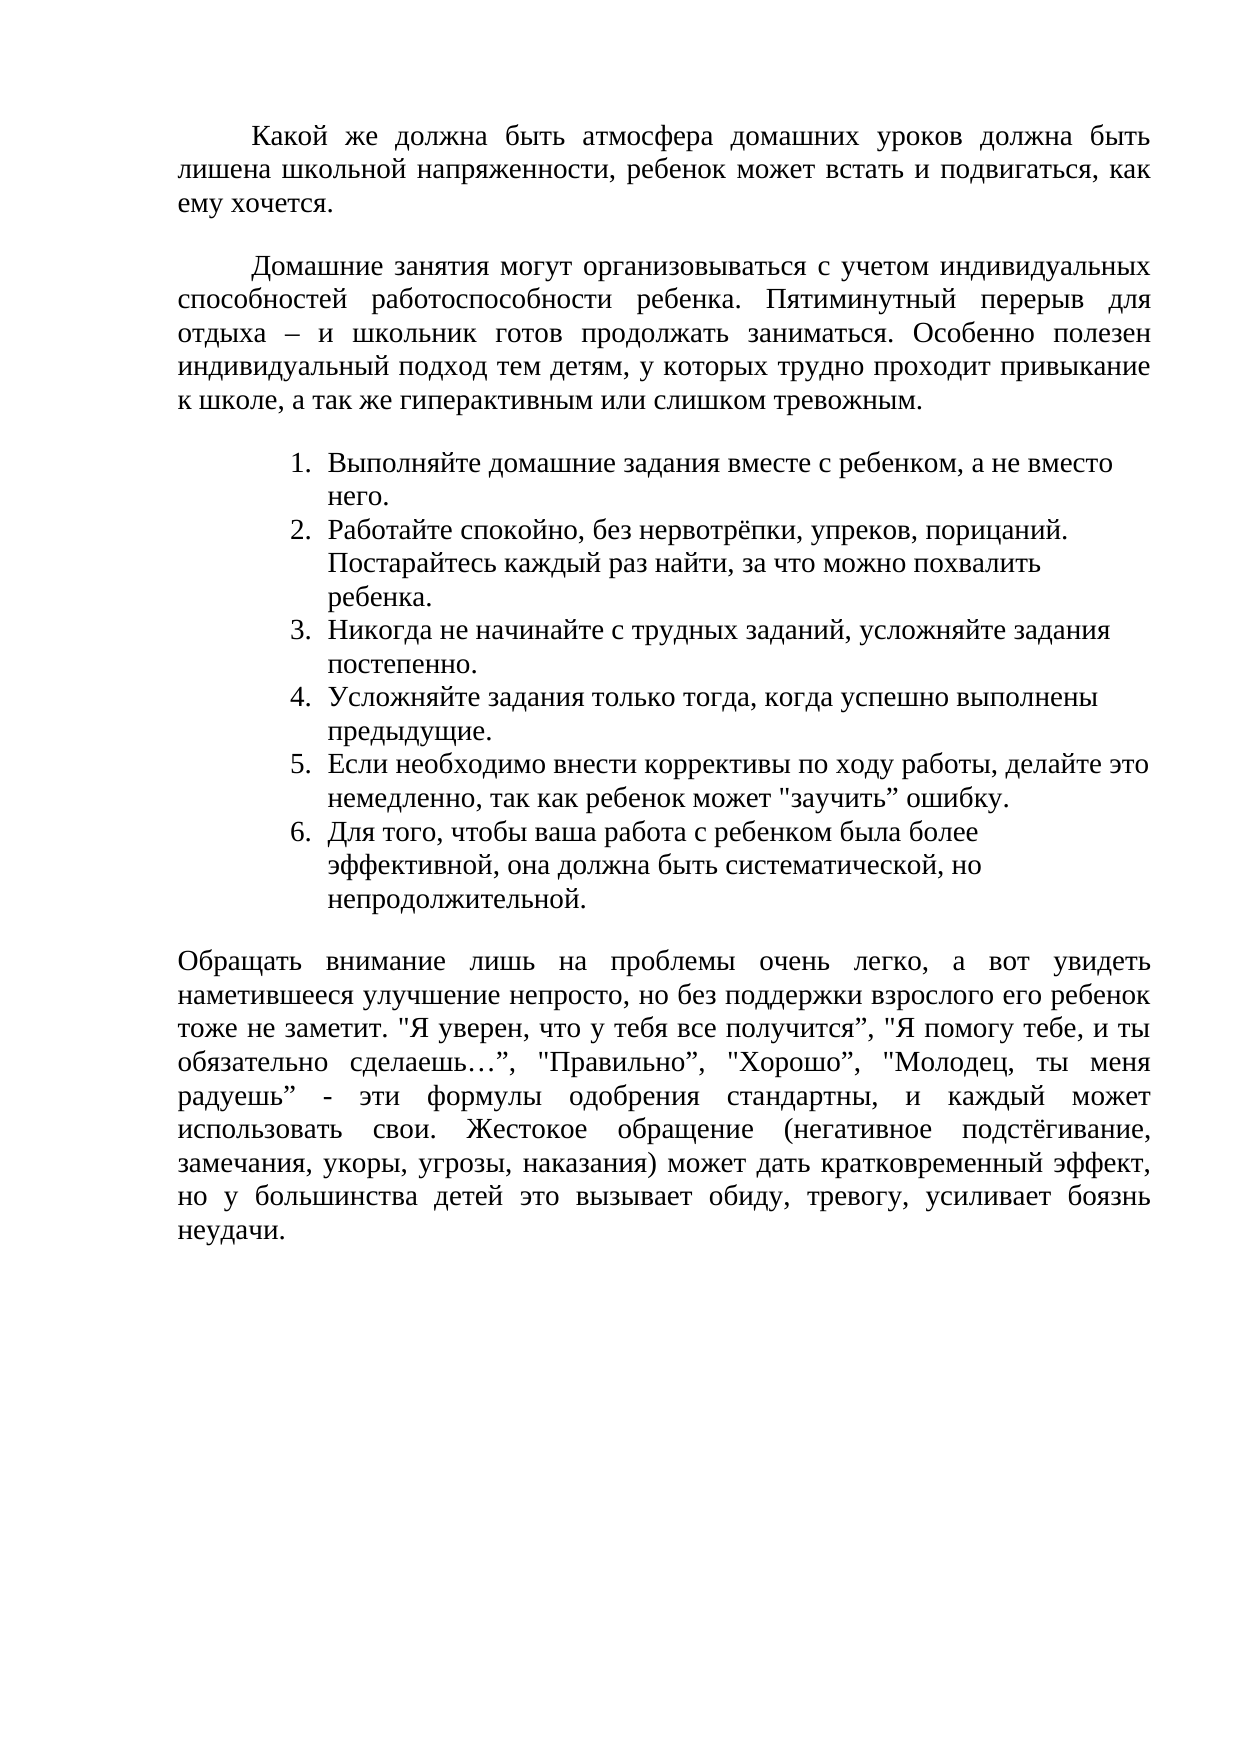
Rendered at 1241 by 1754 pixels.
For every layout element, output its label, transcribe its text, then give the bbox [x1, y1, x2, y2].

list Усложняйте задания только тогда, когда успешно выполнены предыдущие. [290, 679, 1152, 747]
list Работайте спокойно, без нервотрёпки, упреков, порицаний. Постарайтесь каждый раз найти, за что можно похвалить ребенка. [290, 512, 1152, 612]
text Какой же должна быть атмосфера домашних уроков должна быть лишена школьной напряженности, ребенок может встать и подвигаться, как ему хочется. [177, 118, 1152, 219]
list Если необходимо внести коррективы по ходу работы, делайте это немедленно, так как ребенок может "заучить” ошибку. [290, 747, 1152, 814]
list Для того, чтобы ваша работа с ребенком была более эффективной, она должна быть систематической, но непродолжительной. [290, 814, 1152, 914]
text Домашние занятия могут организовываться с учетом индивидуальных способностей работоспособности ребенка. Пятиминутный перерыв для отдыха – и школьник готов продолжать заниматься. Особенно полезен индивидуальный подход тем детям, у которых трудно проходит привыкание к школе, а так же гиперактивным или слишком тревожным. [177, 248, 1152, 416]
list Выполняйте домашние задания вместе с ребенком, а не вместо него. [290, 445, 1152, 512]
text Обращать внимание лишь на проблемы очень легко, а вот увидеть наметившееся улучшение непросто, но без поддержки взрослого его ребенок тоже не заметит. "Я уверен, что у тебя все получится”, "Я помогу тебе, и ты обязательно сделаешь…”, "Правильно”, "Хорошо”, "Молодец, ты меня радуешь” - эти формулы одобрения стандартны, и каждый может использовать свои. Жестокое обращение (негативное подстёгивание, замечания, укоры, угрозы, наказания) может дать кратковременный эффект, но у большинства детей это вызывает обиду, тревогу, усиливает боязнь неудачи. [177, 943, 1152, 1245]
list Никогда не начинайте с трудных заданий, усложняйте задания постепенно. [290, 612, 1152, 679]
